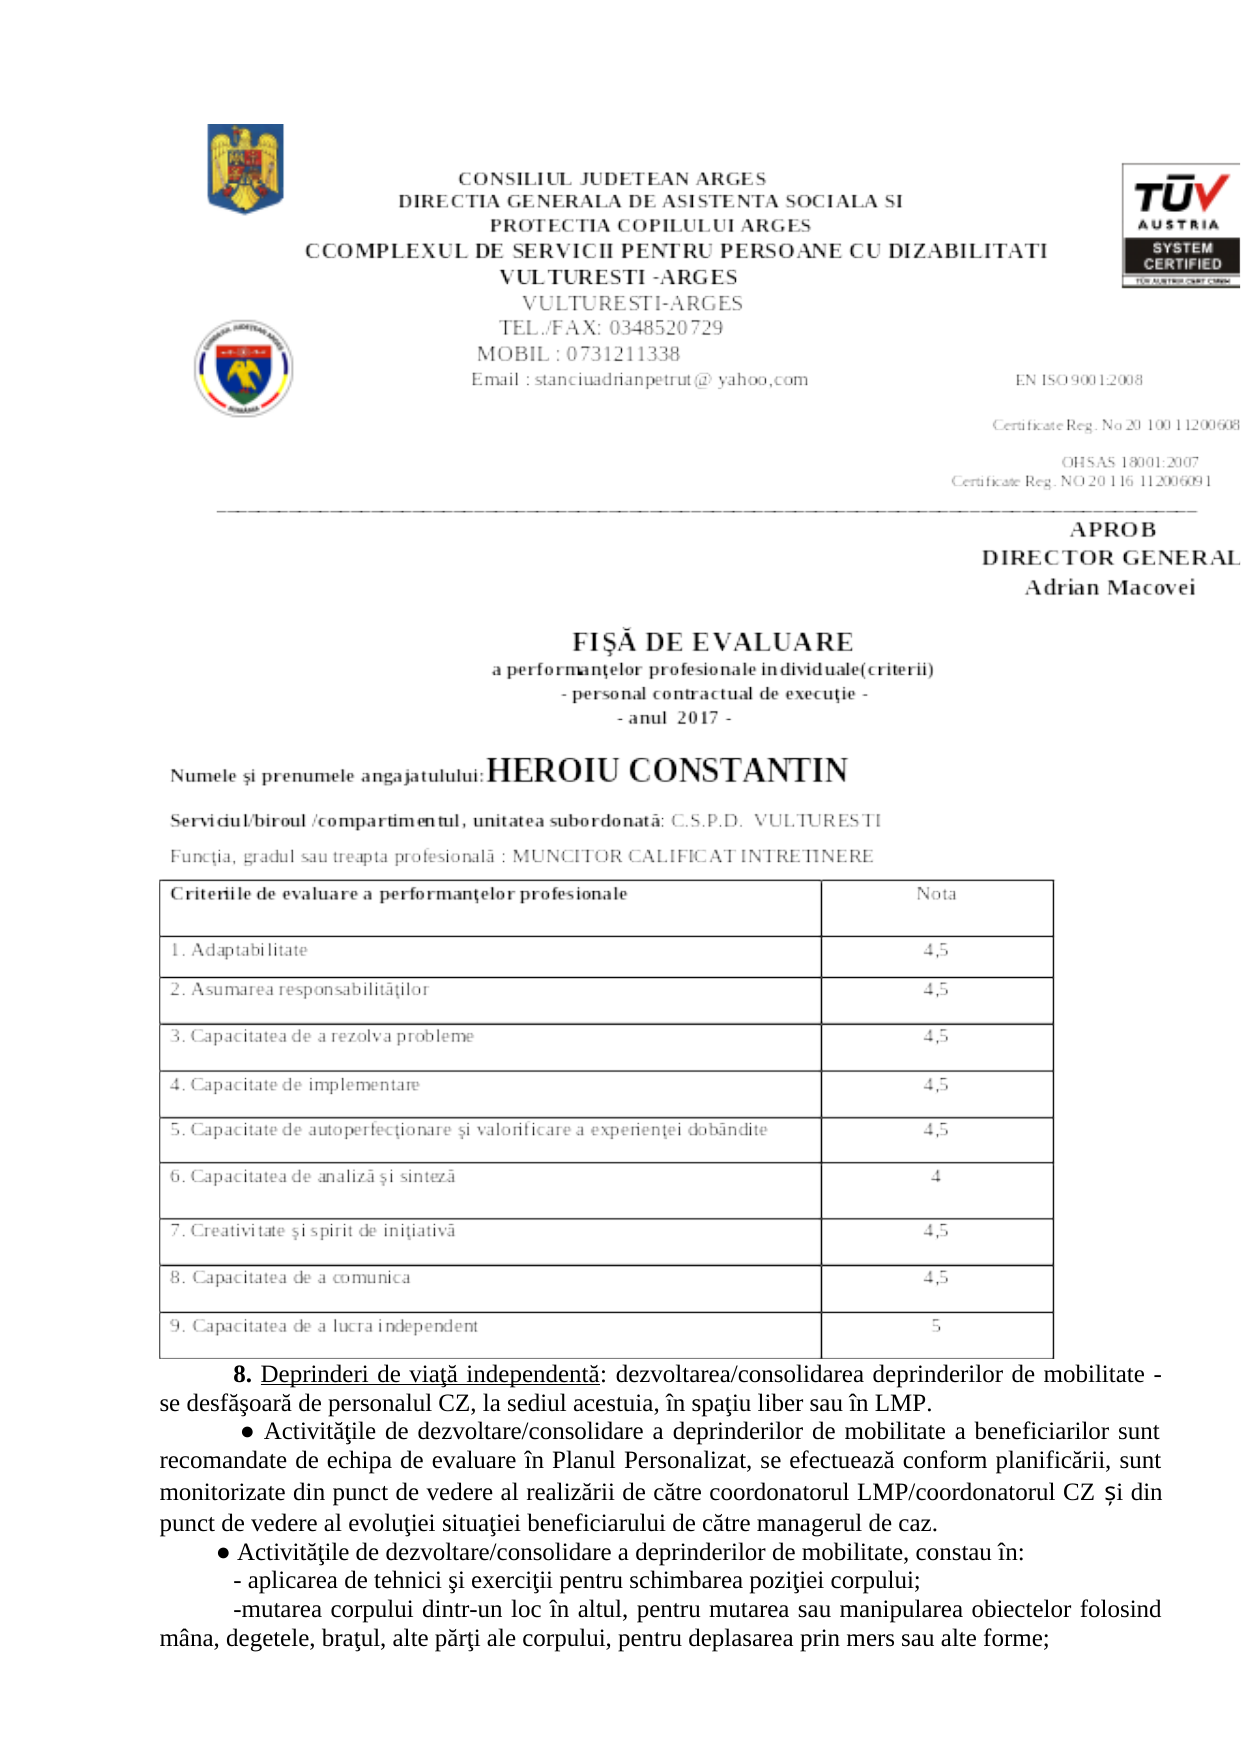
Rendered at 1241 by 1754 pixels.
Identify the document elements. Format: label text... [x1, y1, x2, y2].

text ● Activităţile de dezvoltare/consolidare a deprinderilor de mobilitate a beneficiarilor sunt recomandate de echipa de evaluare în Planul Personalizat, se efectuează conform planificării, sunt monitorizate din punct de vedere al realizării de către coordonatorul LMP/coordonatorul CZ și din punct de vedere al evoluţiei situaţiei beneficiarului de către managerul de caz. [159, 1416, 1162, 1537]
text - aplicarea de tehnici şi exerciţii pentru schimbarea poziţiei corpului; [159, 1566, 1162, 1594]
text ● Activităţile de dezvoltare/consolidare a deprinderilor de mobilitate, constau în: [159, 1537, 1162, 1566]
text 8. Deprinderi de viaţă independentă: dezvoltarea/consolidarea deprinderilor de mobilitate - se desfăşoară de personalul CZ, la sediul acestuia, în spaţiu liber sau în LMP. [159, 1359, 1162, 1416]
text -mutarea corpului dintr-un loc în altul, pentru mutarea sau manipularea obiectelor folosind mâna, degetele, braţul, alte părţi ale corpului, pentru deplasarea prin mers sau alte forme; [159, 1594, 1162, 1652]
